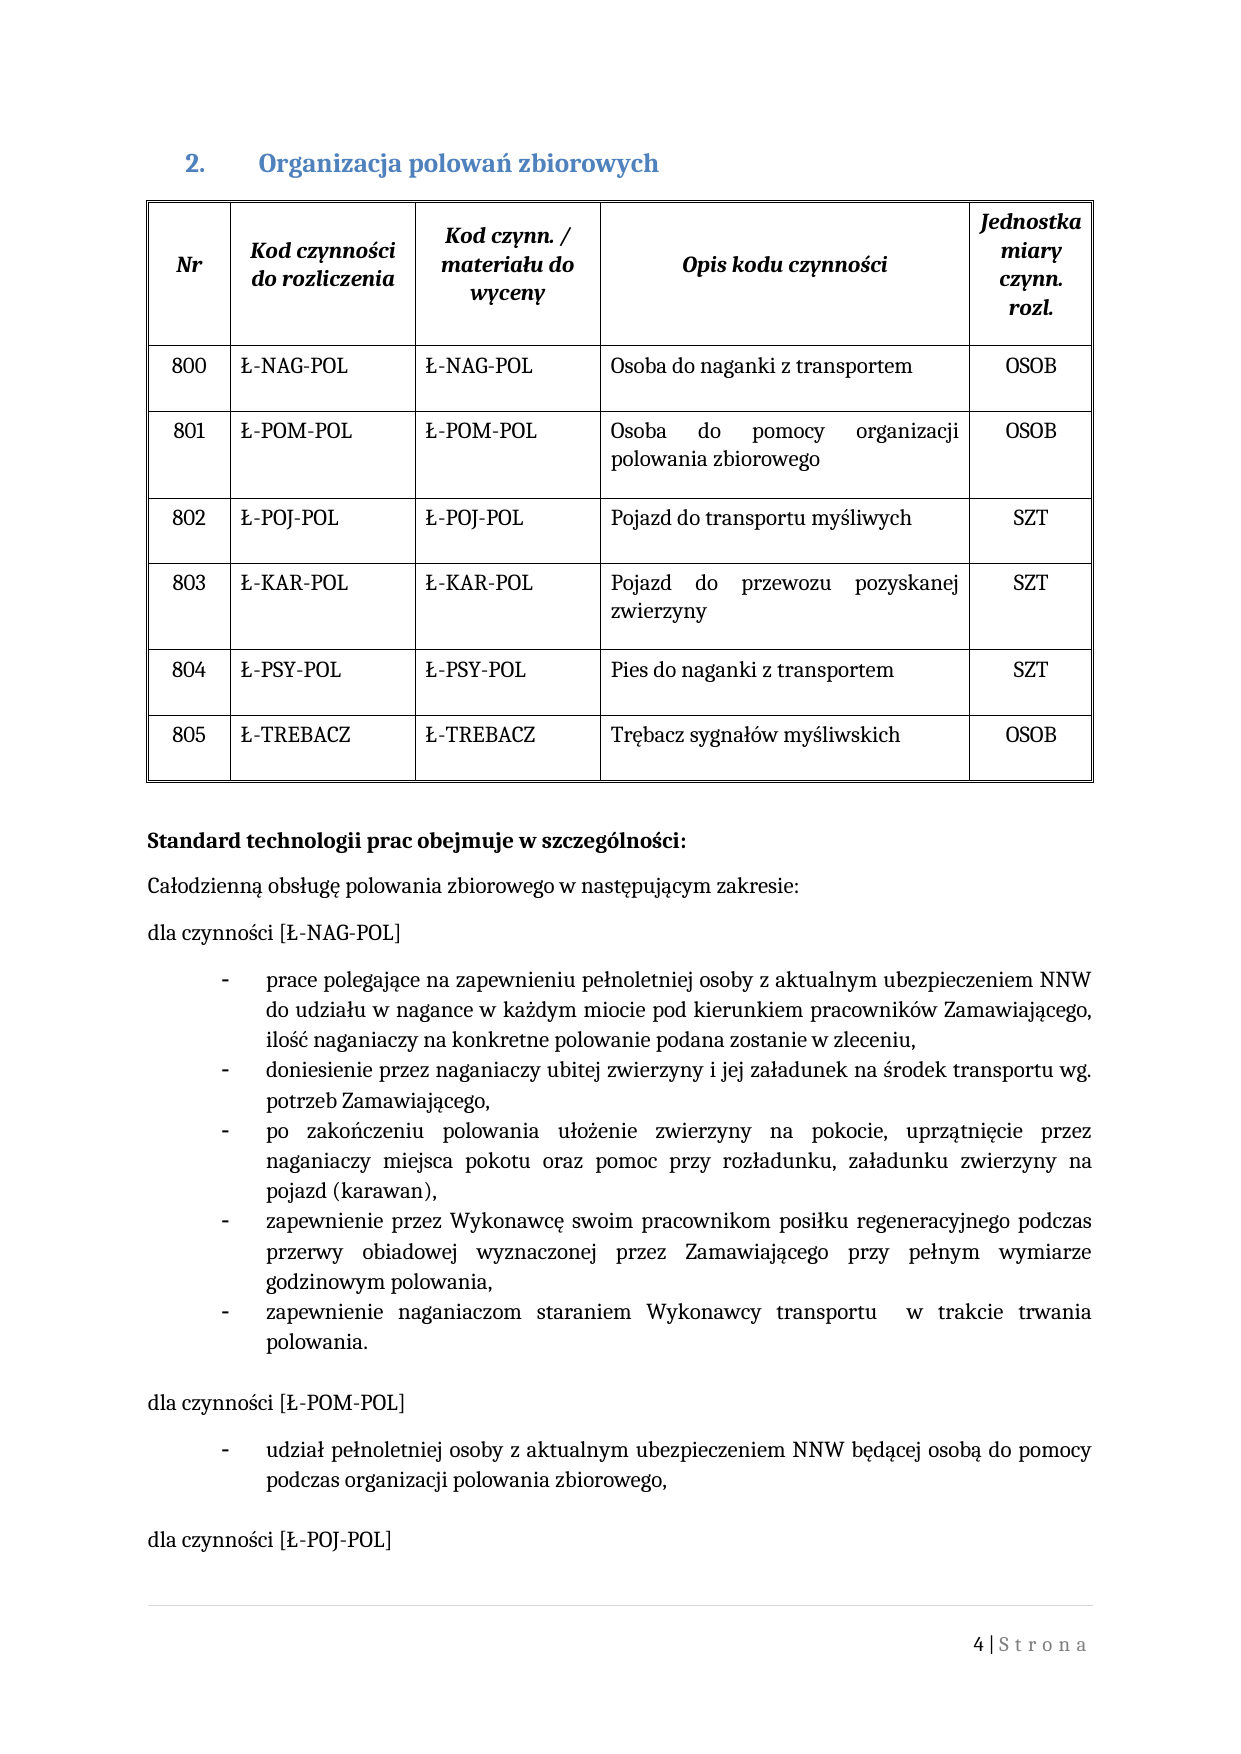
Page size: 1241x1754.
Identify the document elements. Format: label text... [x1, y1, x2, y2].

table_cell Ł-NAG-POL [416, 346, 600, 411]
table_cell Osoba do pomocy organizacji polowania zbiorowego [601, 412, 969, 497]
text dla czynności [Ł-POJ-POL] [148, 1527, 1093, 1553]
text Standard technologii prac obejmuje w szczególności: [148, 828, 1093, 854]
list prace polegające na zapewnieniu pełnoletniej osoby z aktualnym ubezpieczeniem NNW do udziału w nagance w każdym miocie pod kierunkiem pracowników Zamawiającego, ilość naganiaczy na konkretne polowanie podana zostanie w zleceniu, [221, 967, 1093, 1053]
table_cell Ł-TREBACZ [231, 716, 415, 779]
table_cell OSOB [970, 346, 1091, 411]
table_cell 805 [149, 716, 230, 779]
list udział pełnoletniej osoby z aktualnym ubezpieczeniem NNW będącej osobą do pomocy podczas organizacji polowania zbiorowego, [221, 1436, 1093, 1493]
text dla czynności [Ł-NAG-POL] [148, 920, 1093, 946]
table_cell Ł-KAR-POL [231, 564, 415, 649]
table_cell Pojazd do transportu myśliwych [601, 499, 969, 562]
table_cell Ł-KAR-POL [416, 564, 600, 649]
table_cell Ł-POM-POL [231, 412, 415, 497]
list zapewnienie naganiaczom staraniem Wykonawcy transportu w trakcie trwania polowania. [221, 1299, 1093, 1356]
text Całodzienną obsługę polowania zbiorowego w następującym zakresie: [148, 873, 1093, 899]
table_header Kod czynn. / materiału do wyceny [416, 203, 600, 345]
list po zakończeniu polowania ułożenie zwierzyny na pokocie, uprzątnięcie przez naganiaczy miejsca pokotu oraz pomoc przy rozładunku, załadunku zwierzyny na pojazd (karawan), [221, 1118, 1093, 1204]
table_cell Ł-PSY-POL [231, 650, 415, 714]
table_cell SZT [970, 564, 1091, 649]
text dla czynności [Ł-POM-POL] [148, 1389, 1093, 1416]
table_header Kod czynności do rozliczenia [231, 203, 415, 345]
table_cell Osoba do naganki z transportem [601, 346, 969, 411]
table_cell 802 [149, 499, 230, 562]
table_cell 801 [149, 412, 230, 497]
table_cell Pojazd do przewozu pozyskanej zwierzyny [601, 564, 969, 649]
table_cell Ł-POJ-POL [231, 499, 415, 562]
table_cell SZT [970, 499, 1091, 562]
table_header Jednostka miary czynn. rozl. [970, 203, 1091, 345]
table_cell Ł-POJ-POL [416, 499, 600, 562]
table_header Opis kodu czynności [601, 203, 969, 345]
table_cell 803 [149, 564, 230, 649]
table_cell Pies do naganki z transportem [601, 650, 969, 714]
table_cell SZT [970, 650, 1091, 714]
subtitle Organizacja polowań zbiorowych [185, 148, 1093, 179]
table_header Nr [149, 203, 230, 345]
list zapewnienie przez Wykonawcę swoim pracownikom posiłku regeneracyjnego podczas przerwy obiadowej wyznaczonej przez Zamawiającego przy pełnym wymiarze godzinowym polowania, [221, 1208, 1093, 1295]
list doniesienie przez naganiaczy ubitej zwierzyny i jej załadunek na środek transportu wg. potrzeb Zamawiającego, [221, 1057, 1093, 1114]
table_cell 800 [149, 346, 230, 411]
table_cell Ł-POM-POL [416, 412, 600, 497]
table_cell Ł-TREBACZ [416, 716, 600, 779]
table_cell OSOB [970, 412, 1091, 497]
table_cell 804 [149, 650, 230, 714]
table_cell Trębacz sygnałów myśliwskich [601, 716, 969, 779]
table_cell OSOB [970, 716, 1091, 779]
table_cell Ł-PSY-POL [416, 650, 600, 714]
table_cell Ł-NAG-POL [231, 346, 415, 411]
